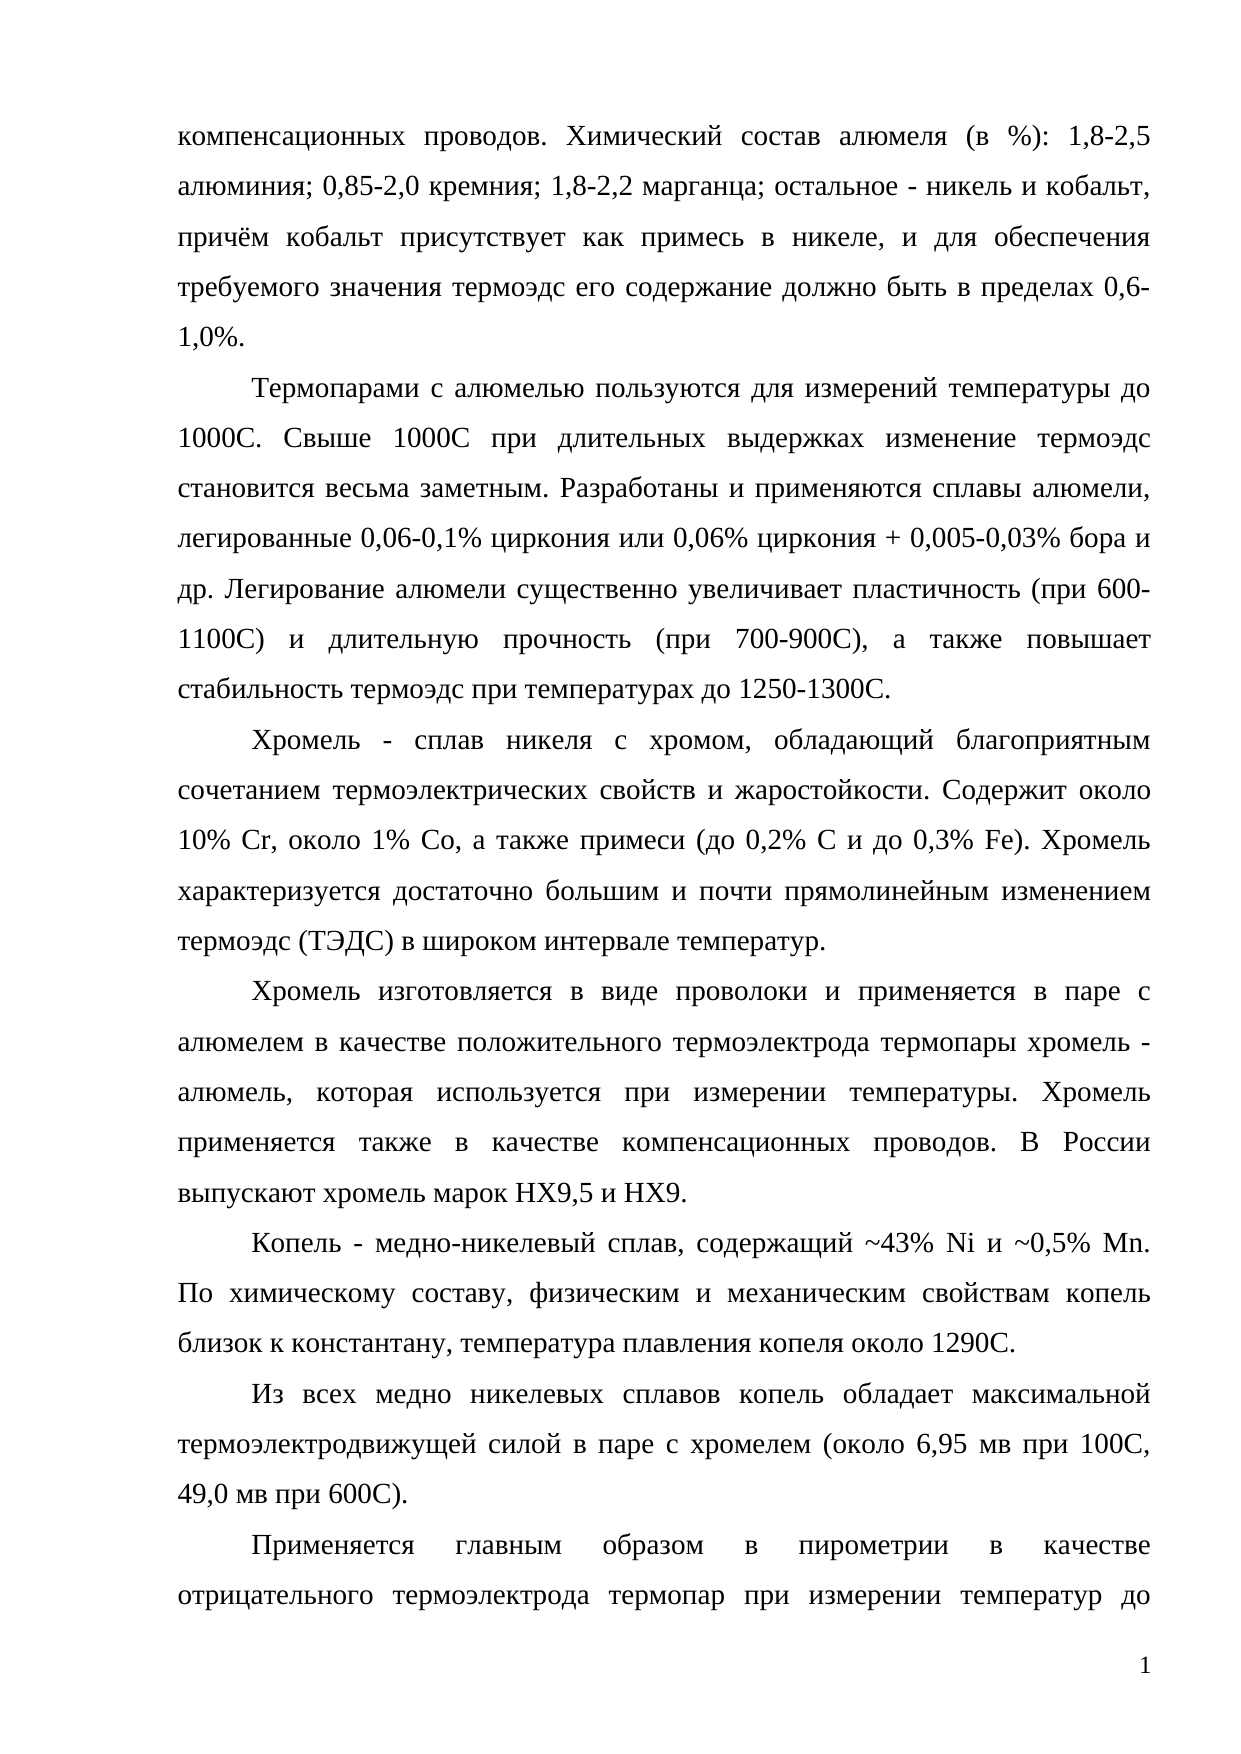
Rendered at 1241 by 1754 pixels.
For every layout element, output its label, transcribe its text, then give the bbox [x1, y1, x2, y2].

text Термопарами с алюмелью пользуются для измерений температуры до 1000С. Свыше 1000С при длительных выдержках изменение термоэдс становится весьма заметным. Разработаны и применяются сплавы алюмели, легированные 0,06-0,1% циркония или 0,06% циркония + 0,005-0,03% бора и др. Легирование алюмели существенно увеличивает пластичность (при 600-1100С) и длительную прочность (при 700-900С), а также повышает стабильность термоэдс при температурах до 1250-1300С. [177, 370, 1152, 705]
text Из всех медно никелевых сплавов копель обладает максимальной термоэлектродвижущей силой в паре с хромелем (около 6,95 мв при 100С, 49,0 мв при 600С). [177, 1376, 1152, 1510]
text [177, 118, 1152, 353]
text Хромель - сплав никеля с хромом, обладающий благоприятным сочетанием термоэлектрических свойств и жаростойкости. Содержит около 10% Cr, около 1% Со, а также примеси (до 0,2% С и до 0,3% Fe). Хромель характеризуется достаточно большим и почти прямолинейным изменением термоэдс (ТЭДС) в широком интервале температур. [177, 722, 1152, 957]
text Копель - медно-никелевый сплав, содержащий ~43% Ni и ~0,5% Mn. По химическому составу, физическим и механическим свойствам копель близок к константану, температура плавления копеля около 1290С. [177, 1225, 1152, 1359]
text Хромель изготовляется в виде проволоки и применяется в паре с алюмелем в качестве положительного термоэлектрода термопары хромель - алюмель, которая используется при измерении температуры. Хромель применяется также в качестве компенсационных проводов. В России выпускают хромель марок НХ9,5 и НХ9. [177, 973, 1152, 1208]
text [177, 1527, 1152, 1611]
